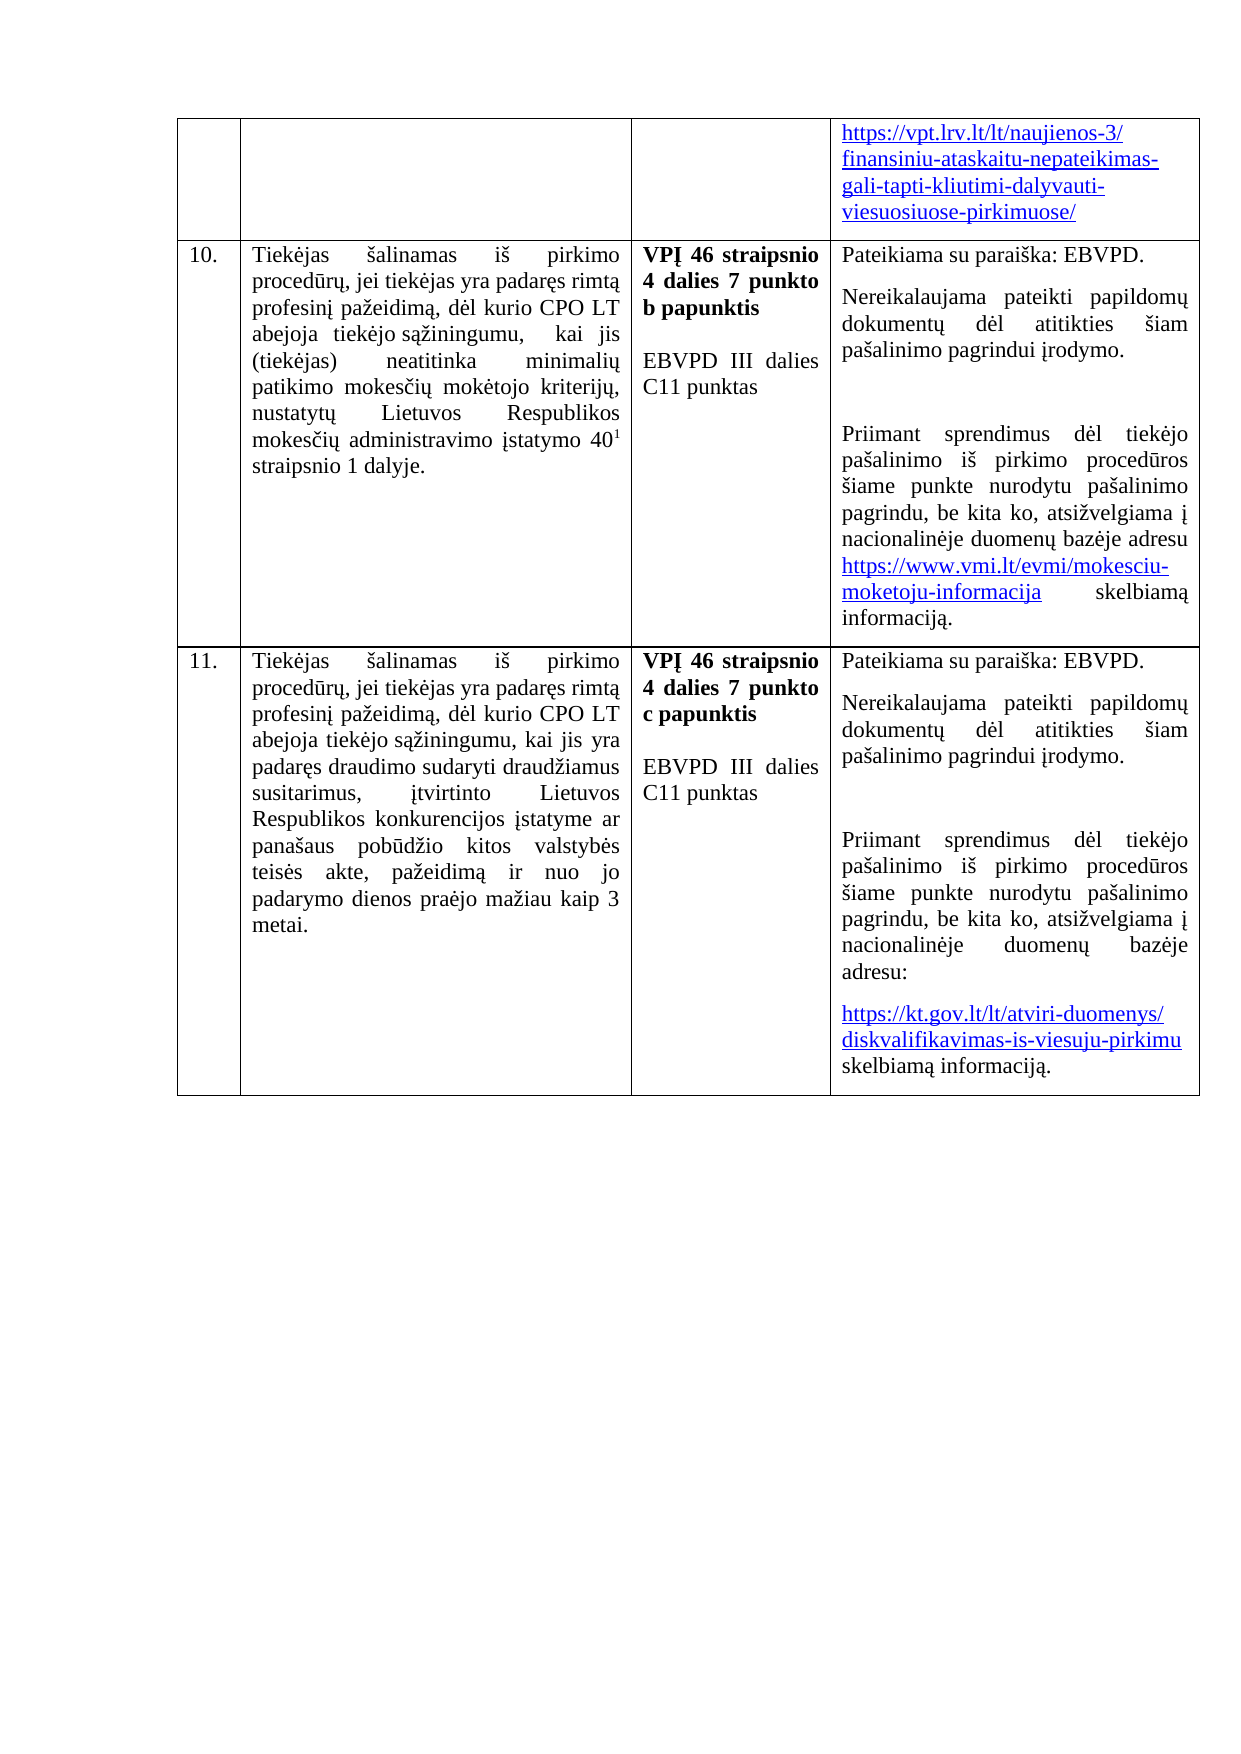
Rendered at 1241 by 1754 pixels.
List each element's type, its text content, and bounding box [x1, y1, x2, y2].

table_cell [831, 119, 1199, 240]
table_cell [241, 119, 631, 240]
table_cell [632, 119, 830, 240]
table_cell VPĮ 46 straipsnio 4 dalies 7 punkto b papunktis EBVPD III dalies C11 punktas [632, 241, 830, 646]
table_cell 9. [178, 119, 240, 240]
table_cell Pateikiama su paraiška: EBVPD. Nereikalaujama pateikti papildomų dokumentų dėl atitikties šiam pašalinimo pagrindui įrodymo. Priimant sprendimus dėl tiekėjo pašalinimo iš pirkimo procedūros šiame punkte nurodytu pašalinimo pagrindu, be kita ko, atsižvelgiama į nacionalinėje duomenų bazėje adresu: https://kt.gov.lt/lt/atviri-duomenys/diskvalifikavimas-is-viesuju-pirkimu skelbiamą informaciją. [831, 648, 1199, 1094]
table_cell Tiekėjas šalinamas iš pirkimo procedūrų, jei tiekėjas yra padaręs rimtą profesinį pažeidimą, dėl kurio CPO LT abejoja tiekėjo sąžiningumu, kai jis yra padaręs draudimo sudaryti draudžiamus susitarimus, įtvirtinto Lietuvos Respublikos konkurencijos įstatyme ar panašaus pobūdžio kitos valstybės teisės akte, pažeidimą ir nuo jo padarymo dienos praėjo mažiau kaip 3 metai. [241, 648, 631, 1094]
table_cell 10. [178, 241, 240, 646]
table_cell Tiekėjas šalinamas iš pirkimo procedūrų, jei tiekėjas yra padaręs rimtą profesinį pažeidimą, dėl kurio CPO LT abejoja tiekėjo sąžiningumu, kai jis (tiekėjas) neatitinka minimalių patikimo mokesčių mokėtojo kriterijų, nustatytų Lietuvos Respublikos mokesčių administravimo įstatymo 401 straipsnio 1 dalyje. [241, 241, 631, 646]
table_cell VPĮ 46 straipsnio 4 dalies 7 punkto c papunktis EBVPD III dalies C11 punktas [632, 648, 830, 1094]
table_cell 11. [178, 648, 240, 1094]
table_cell Pateikiama su paraiška: EBVPD. Nereikalaujama pateikti papildomų dokumentų dėl atitikties šiam pašalinimo pagrindui įrodymo. Priimant sprendimus dėl tiekėjo pašalinimo iš pirkimo procedūros šiame punkte nurodytu pašalinimo pagrindu, be kita ko, atsižvelgiama į nacionalinėje duomenų bazėje adresu https://www.vmi.lt/evmi/mokesciu-moketoju-informacija skelbiamą informaciją. [831, 241, 1199, 646]
